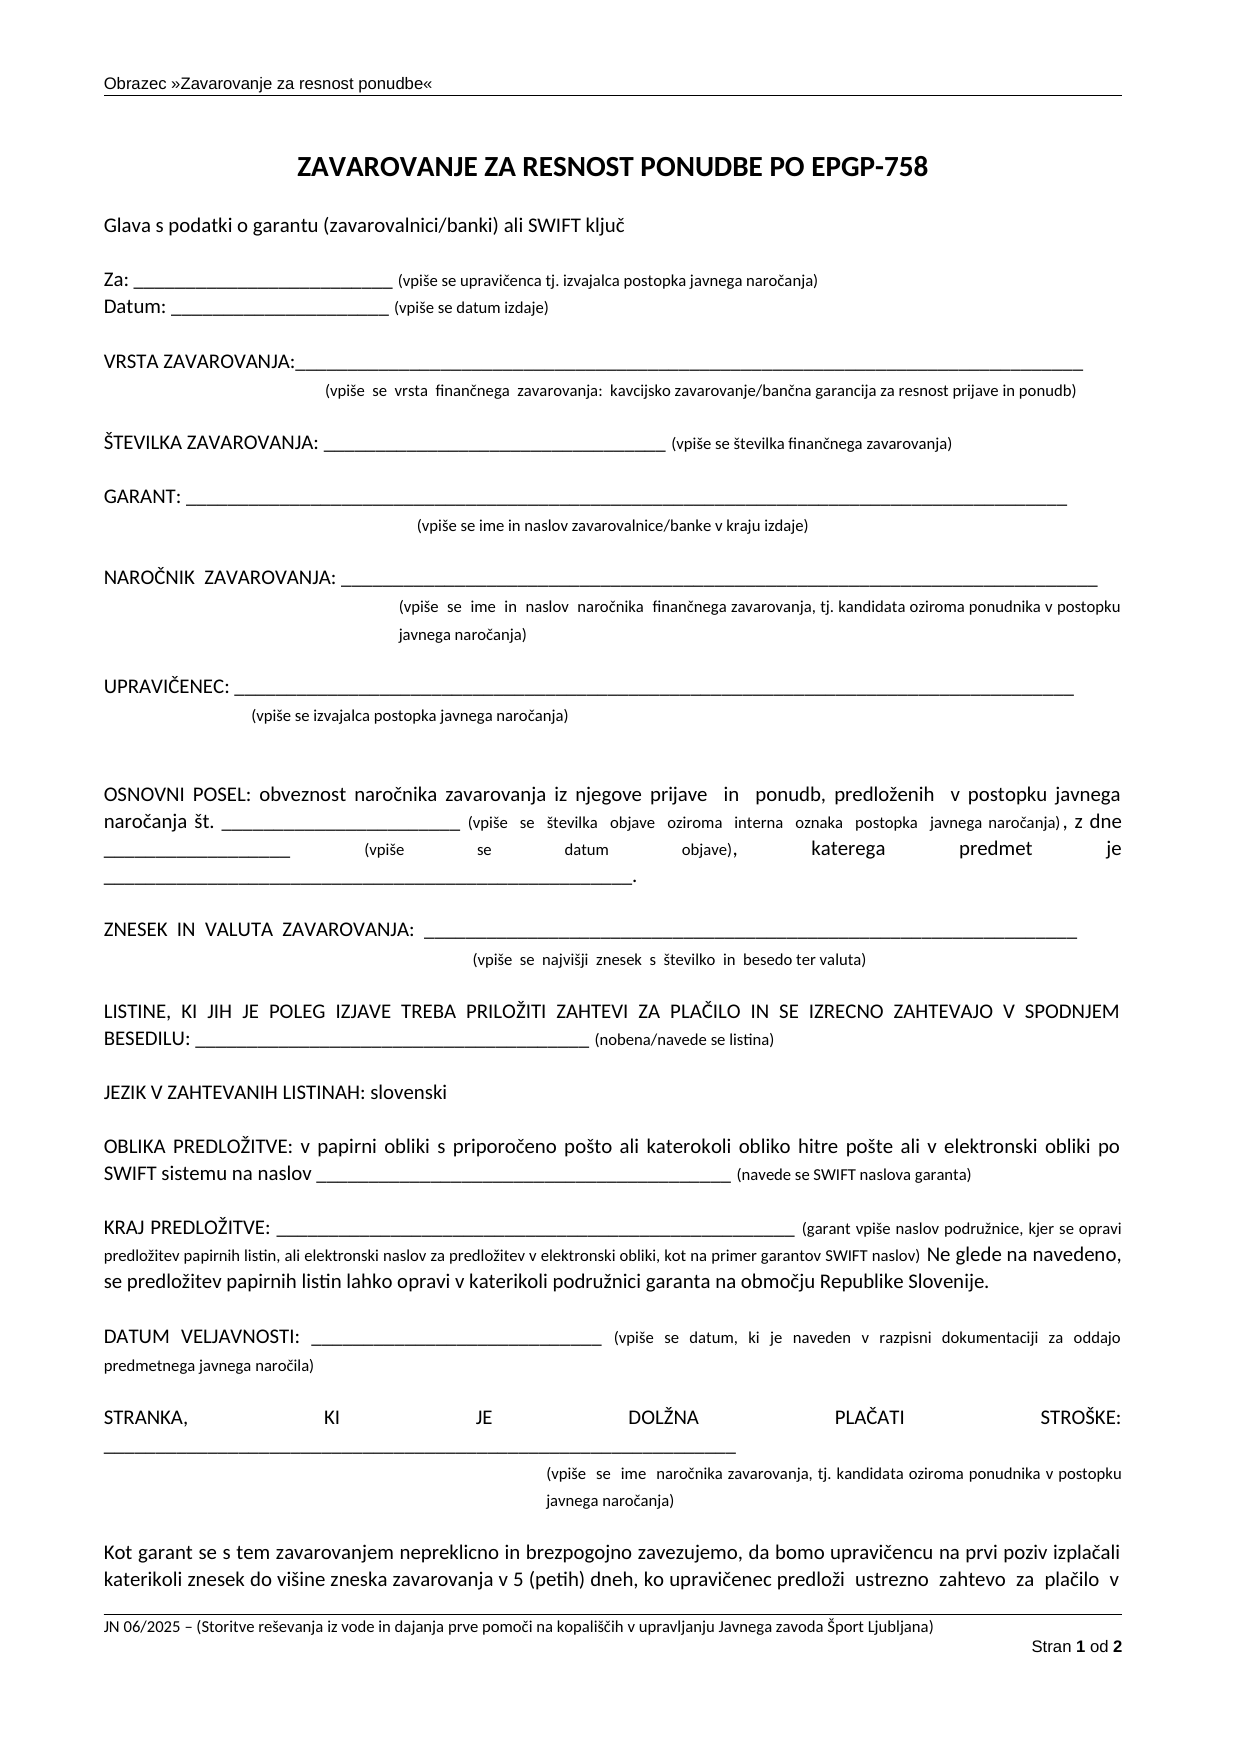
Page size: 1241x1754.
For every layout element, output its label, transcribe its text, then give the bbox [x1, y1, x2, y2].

text (vpiše se ime in naslov zavarovalnice/banke v kraju izdaje) [103, 509, 1122, 536]
text NAROČNIK ZAVAROVANJA: _________________________________________________________________________ [103, 563, 1122, 590]
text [103, 1538, 1122, 1592]
text ŠTEVILKA ZAVAROVANJA: _________________________________ (vpiše se številka finančnega zavarovanja) [103, 427, 1122, 454]
text (vpiše se najvišji znesek s številko in besedo ter valuta) [398, 942, 1122, 969]
text LISTINE, KI JIH JE POLEG IZJAVE TREBA PRILOŽITI ZAHTEVI ZA PLAČILO IN SE IZRECNO ZAHTEVAJO V SPODNJEM BESEDILU: ______________________________________ (nobena/navede se listina) [103, 996, 1122, 1050]
text UPRAVIČENEC: _________________________________________________________________________________ [103, 671, 1122, 698]
text OBLIKA PREDLOŽITVE: v papirni obliki s priporočeno pošto ali katerokoli obliko hitre pošte ali v elektronski obliki po SWIFT sistemu na naslov ________________________________________ (navede se SWIFT naslova garanta) [103, 1132, 1122, 1186]
text Datum: _____________________ (vpiše se datum izdaje) [103, 292, 1122, 319]
text (vpiše se ime naročnika zavarovanja, tj. kandidata oziroma ponudnika v postopku javnega naročanja) [546, 1457, 1122, 1511]
text (vpiše se izvajalca postopka javnega naročanja) [177, 698, 1122, 725]
text KRAJ PREDLOŽITVE: __________________________________________________ (garant vpiše naslov podružnice, kjer se opravi predložitev papirnih listin, ali elektronski naslov za predložitev v elektronski obliki, kot na primer garantov SWIFT naslov) Ne glede na navedeno, se predložitev papirnih listin lahko opravi v katerikoli podružnici garanta na območju Republike Slovenije. [103, 1213, 1122, 1294]
text Glava s podatki o garantu (zavarovalnici/banki) ali SWIFT ključ [103, 211, 1122, 238]
text VRSTA ZAVAROVANJA:____________________________________________________________________________ [103, 346, 1122, 373]
text ZNESEK IN VALUTA ZAVAROVANJA: _______________________________________________________________ [103, 915, 1122, 942]
text JEZIK V ZAHTEVANIH LISTINAH: slovenski [103, 1077, 1122, 1104]
text (vpiše se ime in naslov naročnika finančnega zavarovanja, tj. kandidata oziroma ponudnika v postopku javnega naročanja) [398, 590, 1122, 644]
text ZAVAROVANJE ZA RESNOST PONUDBE PO EPGP-758 [103, 148, 1122, 184]
text STRANKA, KI JE DOLŽNA PLAČATI STROŠKE: _____________________________________________________________ [103, 1402, 1122, 1457]
text (vpiše se vrsta finančnega zavarovanja: kavcijsko zavarovanje/bančna garancija za resnost prijave in ponudb) [251, 373, 1122, 400]
text Za: _________________________ (vpiše se upravičenca tj. izvajalca postopka javnega naročanja) [103, 265, 1122, 292]
text GARANT: _____________________________________________________________________________________ [103, 482, 1122, 509]
text DATUM VELJAVNOSTI: ____________________________ (vpiše se datum, ki je naveden v razpisni dokumentaciji za oddajo predmetnega javnega naročila) [103, 1321, 1122, 1375]
text OSNOVNI POSEL: obveznost naročnika zavarovanja iz njegove prijave in ponudb, predloženih v postopku javnega naročanja št. _______________________ (vpiše se številka objave oziroma interna oznaka postopka javnega naročanja), z dne __________________ (vpiše se datum objave), katerega predmet je ___________________________________________________. [103, 779, 1122, 888]
